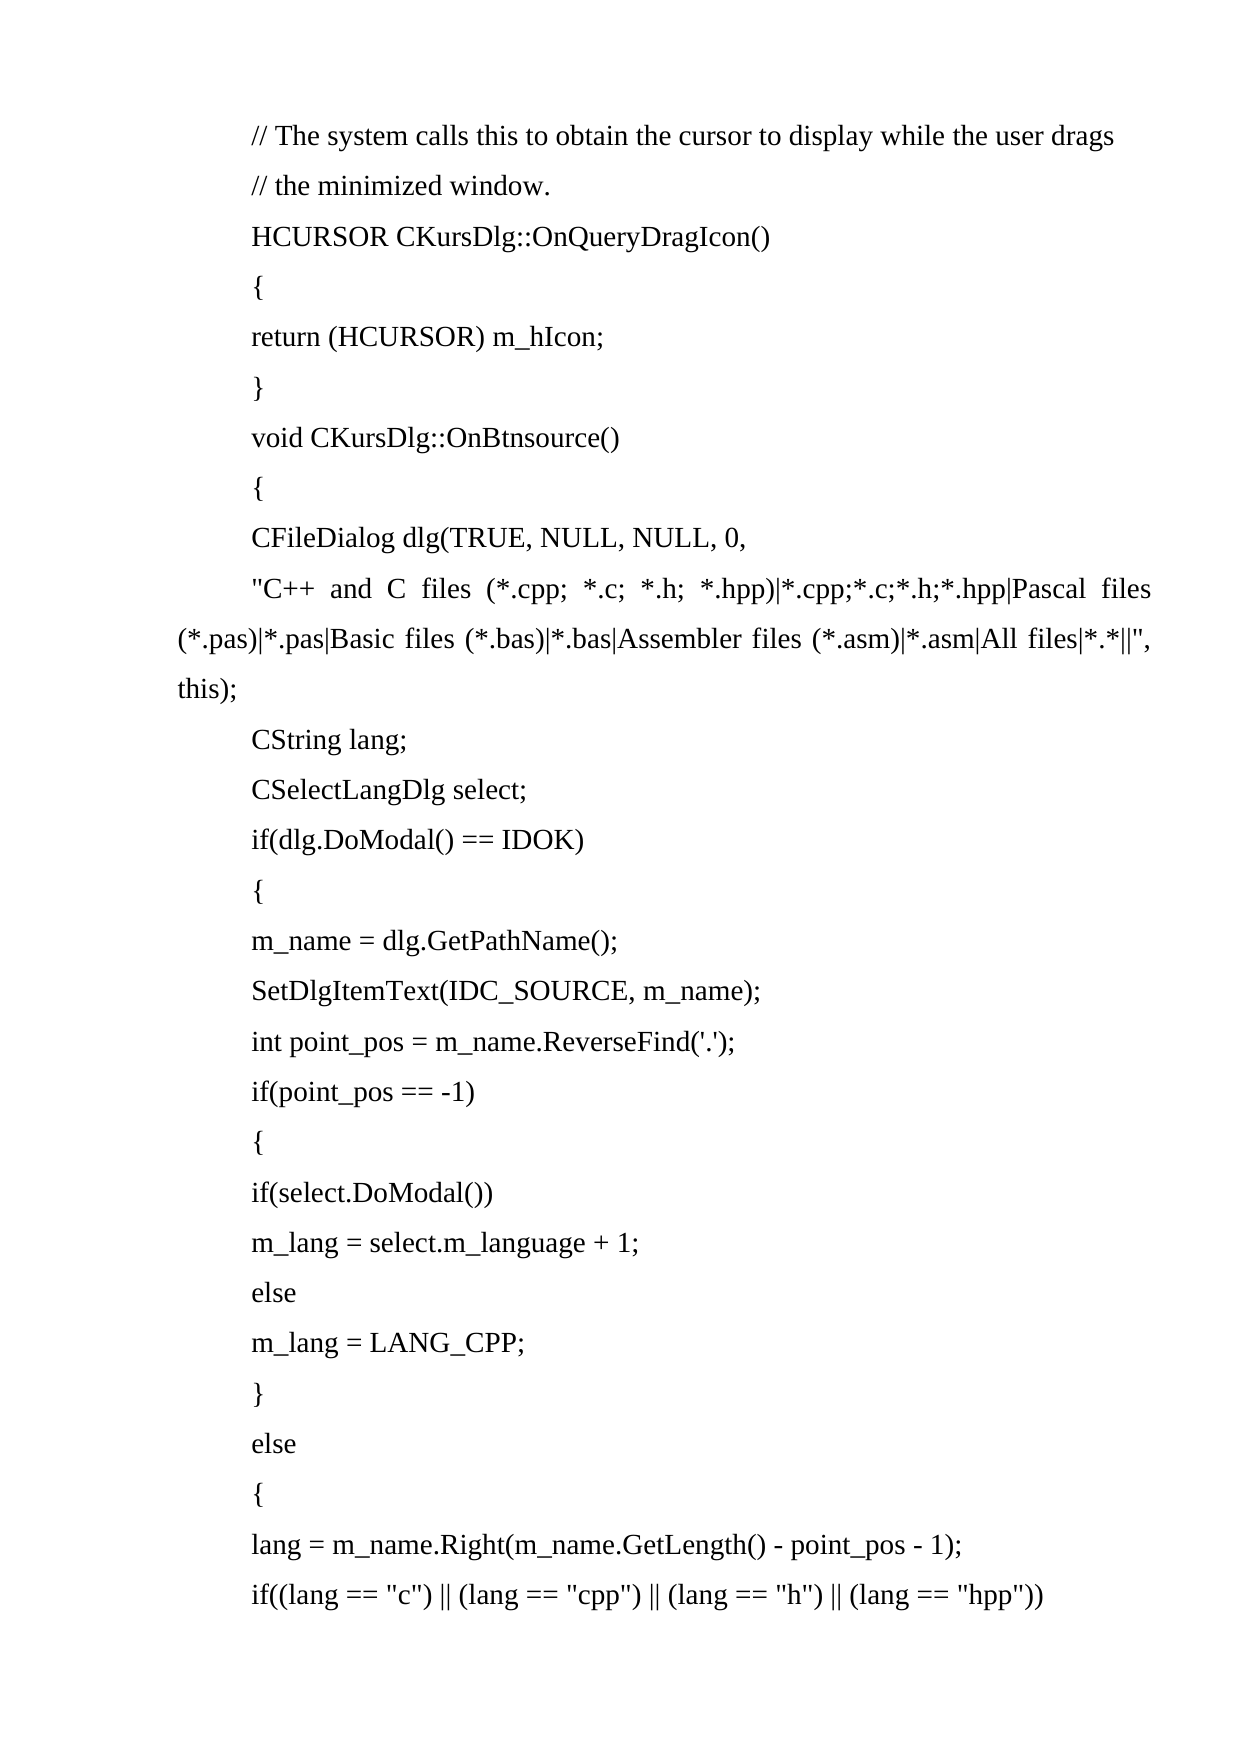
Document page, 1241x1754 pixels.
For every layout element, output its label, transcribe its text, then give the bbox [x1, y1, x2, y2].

text // the minimized window. [177, 168, 1152, 202]
text else [177, 1426, 1152, 1460]
text // The system calls this to obtain the cursor to display while the user drags [177, 118, 1152, 152]
text if(dlg.DoModal() == IDOK) [177, 822, 1152, 856]
text CFileDialog dlg(TRUE, NULL, NULL, 0, [177, 521, 1152, 554]
text HCURSOR CKursDlg::OnQueryDragIcon() [177, 219, 1152, 252]
text } [177, 370, 1152, 403]
text int point_pos = m_name.ReverseFind('.'); [177, 1024, 1152, 1057]
text if(point_pos == -1) [177, 1074, 1152, 1108]
text { [177, 873, 1152, 906]
text if((lang == "c") || (lang == "cpp") || (lang == "h") || (lang == "hpp")) [177, 1577, 1152, 1611]
text m_name = dlg.GetPathName(); [177, 923, 1152, 957]
text { [177, 470, 1152, 504]
text } [177, 1376, 1152, 1409]
text "C++ and C files (*.cpp; *.c; *.h; *.hpp)|*.cpp;*.c;*.h;*.hpp|Pascal files (*.pas)|*.pas|Basic files (*.bas)|*.bas|Assembler files (*.asm)|*.asm|All files|*.*||", this); [177, 571, 1152, 705]
text { [177, 1477, 1152, 1510]
text { [177, 1124, 1152, 1158]
text return (HCURSOR) m_hIcon; [177, 319, 1152, 353]
text SetDlgItemText(IDC_SOURCE, m_name); [177, 973, 1152, 1007]
text else [177, 1275, 1152, 1309]
text { [177, 269, 1152, 303]
text m_lang = LANG_CPP; [177, 1326, 1152, 1359]
text if(select.DoModal()) [177, 1175, 1152, 1208]
text m_lang = select.m_language + 1; [177, 1225, 1152, 1258]
text void CKursDlg::OnBtnsource() [177, 420, 1152, 453]
text CSelectLangDlg select; [177, 772, 1152, 806]
text lang = m_name.Right(m_name.GetLength() - point_pos - 1); [177, 1527, 1152, 1560]
text CString lang; [177, 722, 1152, 755]
